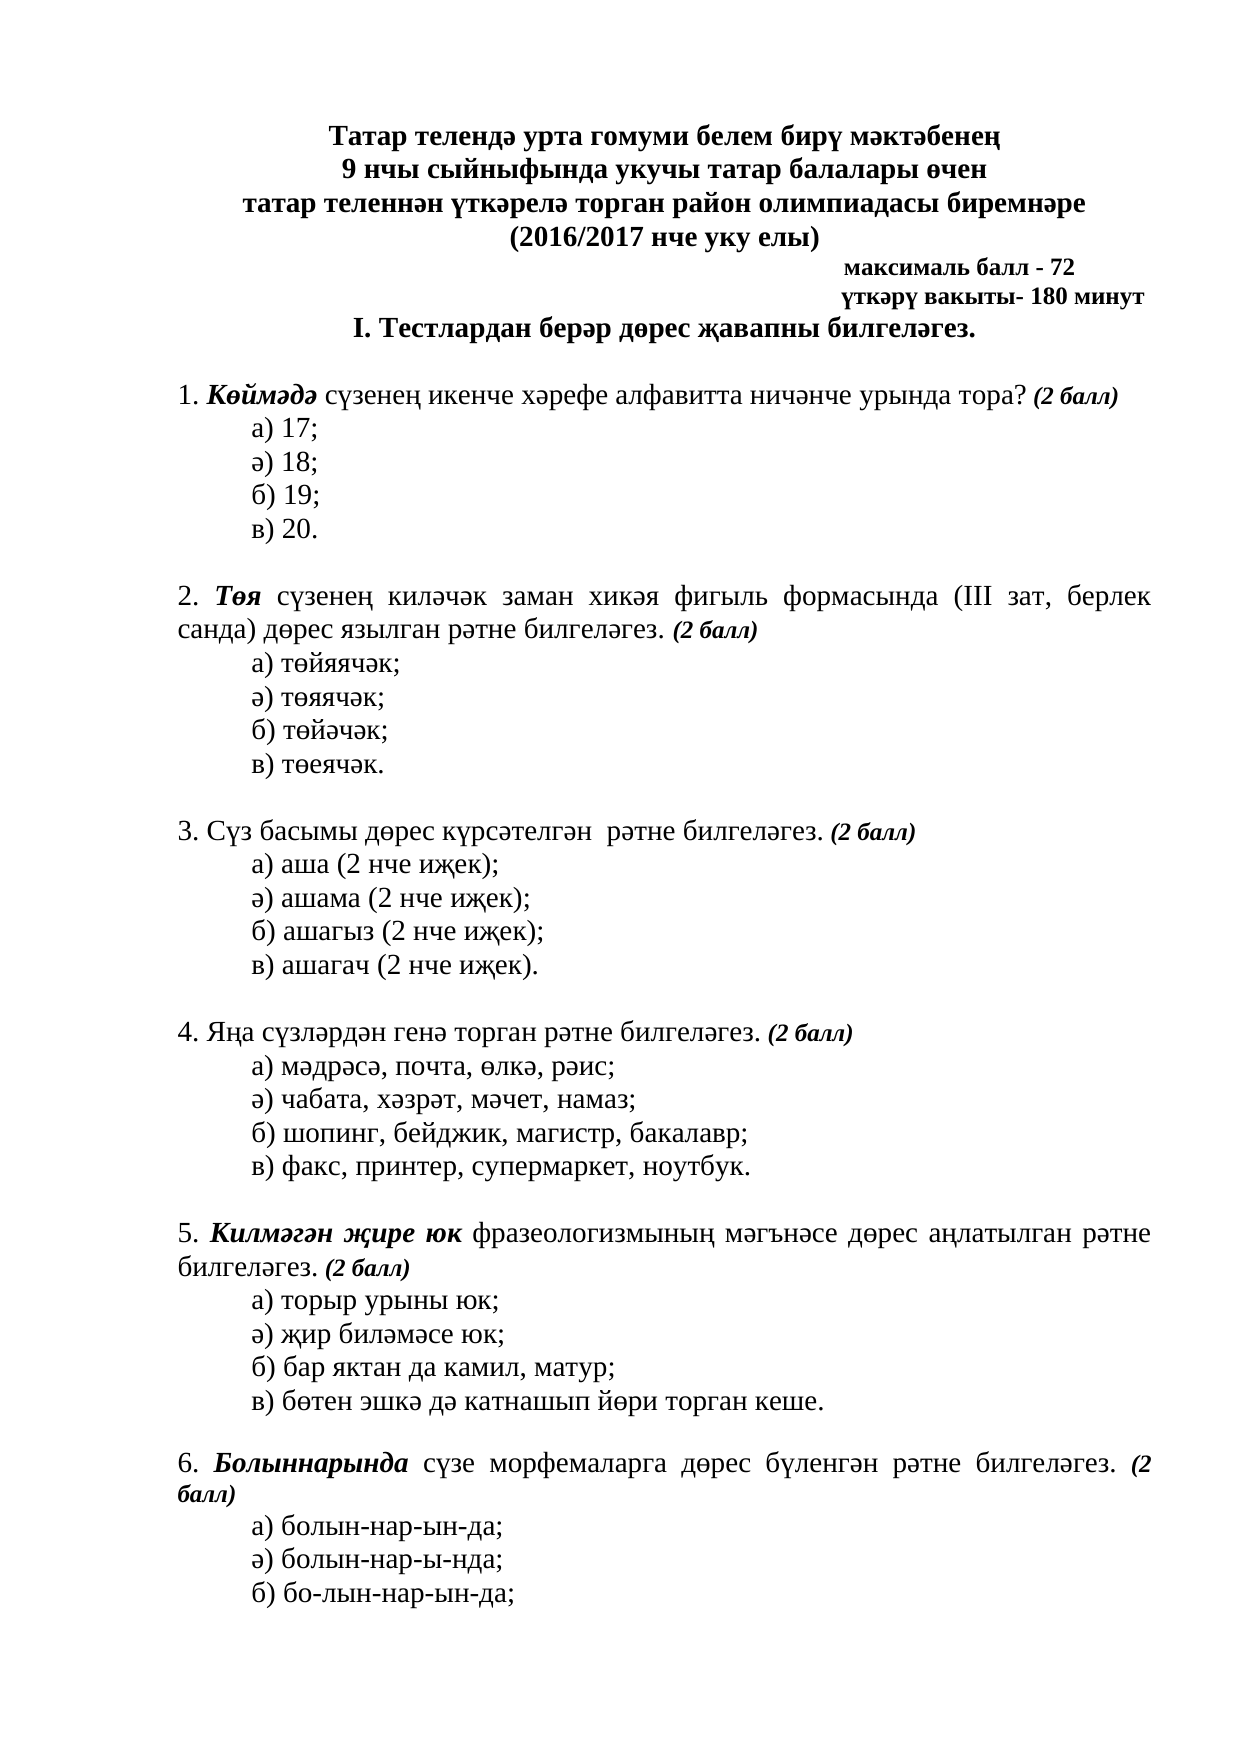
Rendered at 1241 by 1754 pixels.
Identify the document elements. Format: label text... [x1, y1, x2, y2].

text а) болын-нар-ын-да; [177, 1508, 1152, 1541]
text ә) чабата, хәзрәт, мәчет, намаз; [177, 1081, 1152, 1115]
text а) аша (2 нче иҗек); [177, 846, 1152, 880]
text максималь балл - 72 [693, 252, 1152, 281]
text 1. Көймәдә сүзенең икенче хәрефе алфавитта ничәнче урында тора? (2 балл) [177, 377, 1152, 410]
text а) торыр урыны юк; [177, 1282, 1152, 1316]
text I. Тестлардан берәр дөрес җавапны билгеләгез. [177, 310, 1152, 343]
text б) бар яктан да камил, матур; [177, 1349, 1152, 1383]
text б) бо-лын-нар-ын-да; [177, 1575, 1152, 1608]
text 9 нчы сыйныфында укучы татар балалары өчен [177, 152, 1152, 185]
text в) ашагач (2 нче иҗек). [177, 947, 1152, 981]
text в) 20. [177, 511, 1152, 544]
text ә) җир биләмәсе юк; [177, 1316, 1152, 1349]
text в) төеячәк. [177, 746, 1152, 779]
text татар теленнән үткәрелә торган район олимпиадасы биремнәре [177, 185, 1152, 219]
text ә) болын-нар-ы-нда; [177, 1541, 1152, 1575]
text а) төйяячәк; [177, 645, 1152, 679]
text а) мәдрәсә, почта, өлкә, рәис; [177, 1048, 1152, 1081]
text б) 19; [177, 477, 1152, 511]
text б) шопинг, бейджик, магистр, бакалавр; [177, 1115, 1152, 1148]
text 3. Сүз басымы дөрес күрсәтелгән рәтне билгеләгез. (2 балл) [177, 813, 1152, 846]
text б) төйәчәк; [177, 712, 1152, 746]
text 5. Килмәгән җире юк фразеологизмының мәгънәсе дөрес аңлатылган рәтне билгеләгез. (2 балл) [177, 1215, 1152, 1282]
text Татар телендә урта гомуми белем бирү мәктәбенең [177, 118, 1152, 152]
text а) 17; [177, 410, 1152, 444]
text 4. Яңа сүзләрдән генә торган рәтне билгеләгез. (2 балл) [177, 1014, 1152, 1048]
text 6. Болыннарында сүзе морфемаларга дөрес бүленгән рәтне билгеләгез. (2 балл) [177, 1445, 1152, 1508]
text ә) төяячәк; [177, 679, 1152, 712]
text в) факс, принтер, супермаркет, ноутбук. [177, 1148, 1152, 1182]
text (2016/2017 нче уку елы) [177, 219, 1152, 252]
text б) ашагыз (2 нче иҗек); [177, 913, 1152, 947]
text в) бөтен эшкә дә катнашып йөри торган кеше. [177, 1383, 1152, 1417]
text үткәрү вакыты- 180 минут [177, 281, 1152, 310]
text ә) ашама (2 нче иҗек); [177, 880, 1152, 913]
text 2. Төя сүзенең киләчәк заман хикәя фигыль формасында (III зат, берлек санда) дөрес язылган рәтне билгеләгез. (2 балл) [177, 578, 1152, 645]
text ә) 18; [177, 444, 1152, 477]
